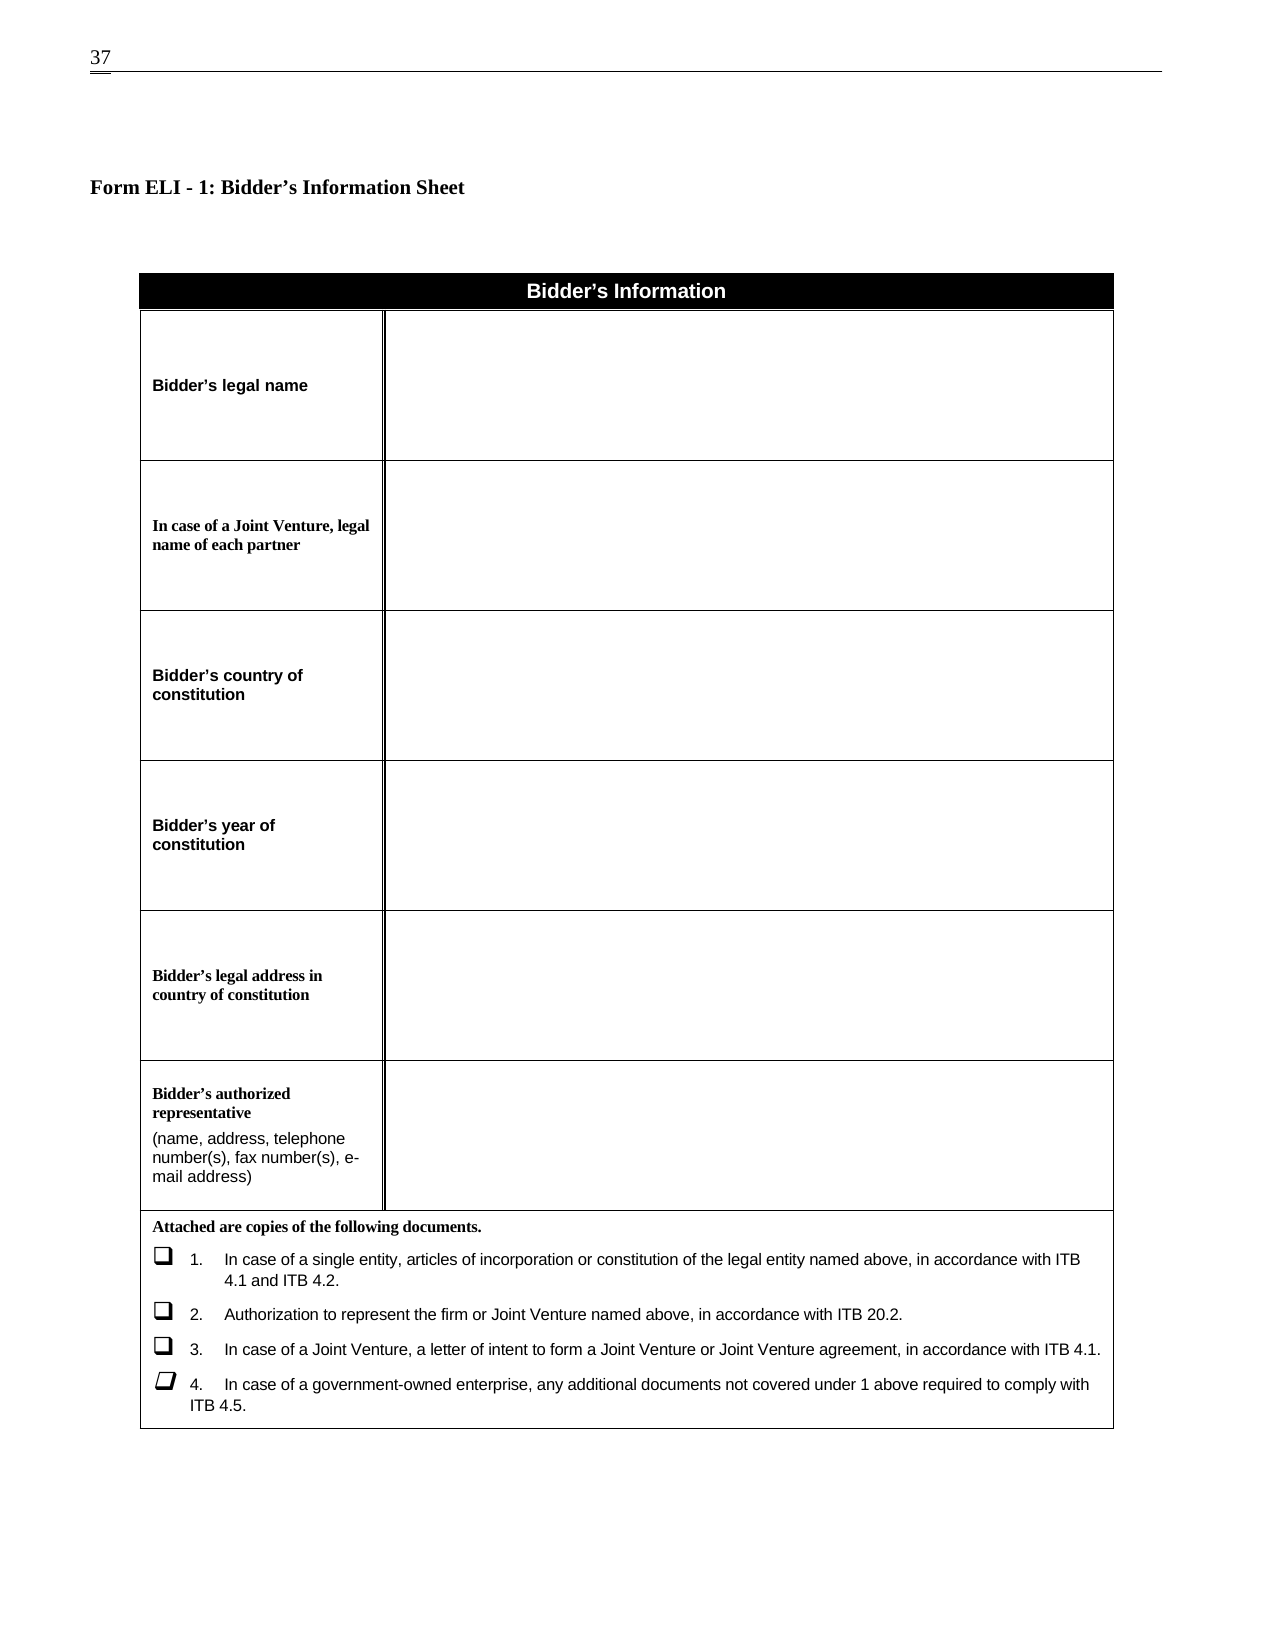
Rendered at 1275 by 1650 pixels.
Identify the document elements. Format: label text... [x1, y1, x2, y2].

table_cell [386, 311, 1113, 459]
table_cell Bidder’s country of constitution [141, 611, 382, 759]
table_cell [386, 1061, 1113, 1209]
table_cell [386, 611, 1113, 759]
table_cell Bidder’s legal name [141, 311, 382, 459]
table_cell [386, 911, 1113, 1059]
table_header Bidder’s Information [139, 273, 1114, 309]
table_cell Bidder’s year of constitution [141, 761, 382, 909]
table_cell [386, 761, 1113, 909]
table_cell Bidder’s authorized representative (name, address, telephone number(s), fax number(s), e-mail address) [141, 1061, 382, 1209]
table_cell [386, 461, 1113, 609]
table_cell In case of a Joint Venture, legal name of each partner [141, 461, 382, 609]
text Form ELI - 1: Bidder’s Information Sheet [90, 175, 1162, 199]
table_cell Bidder’s legal address in country of constitution [141, 911, 382, 1059]
table_cell Attached are copies of the following documents. 1. In case of a single entity, articles of incorporation or constitution of the legal entity named above, in accordance with ITB 4.1 and ITB 4.2. 2. Authorization to represent the firm or Joint Venture named above, in accordance with ITB 20.2. 3. In case of a Joint Venture, a letter of intent to form a Joint Venture or Joint Venture agreement, in accordance with ITB 4.1. 4. In case of a government-owned enterprise, any additional documents not covered under 1 above required to comply with ITB 4.5. [141, 1211, 1113, 1428]
